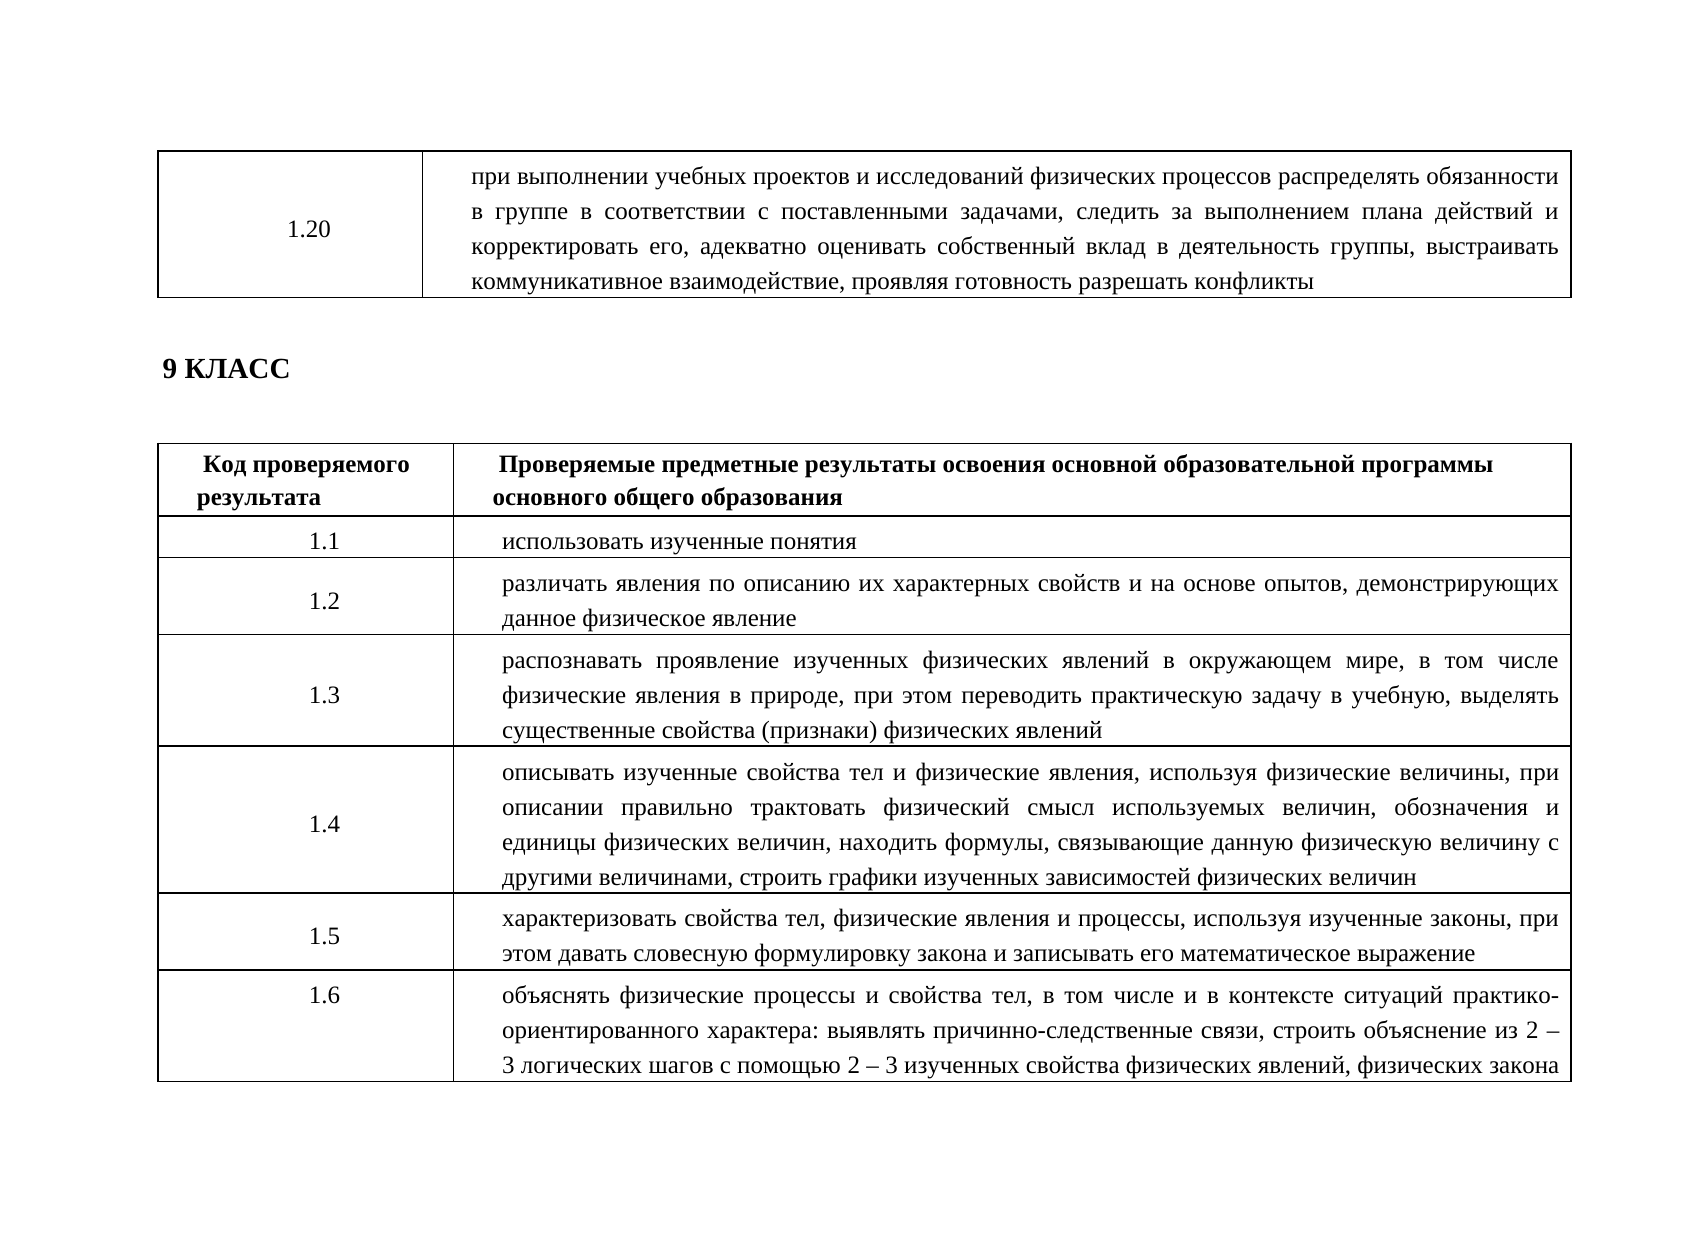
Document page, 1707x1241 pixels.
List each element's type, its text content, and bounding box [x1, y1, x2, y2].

table_cell 1.2 [159, 558, 453, 634]
table_header Код проверяемого результата [159, 444, 453, 515]
table_cell 1.6 [159, 971, 453, 1081]
table_cell 1.3 [159, 635, 453, 745]
table_cell использовать изученные понятия [454, 517, 1570, 557]
table_cell описывать изученные свойства тел и физические явления, используя физические величины, при описании правильно трактовать физический смысл используемых величин, обозначения и единицы физических величин, находить формулы, связывающие данную физическую величину с другими величинами, строить графики изученных зависимостей физических величин [454, 747, 1570, 892]
text 9 КЛАСС [162, 351, 1557, 385]
table_cell различать явления по описанию их характерных свойств и на основе опытов, демонстрирующих данное физическое явление [454, 558, 1570, 634]
table_cell 1.20 [159, 152, 422, 297]
table_cell при выполнении учебных проектов и исследований физических процессов распределять обязанности в группе в соответствии с поставленными задачами, следить за выполнением плана действий и корректировать его, адекватно оценивать собственный вклад в деятельность группы, выстраивать коммуникативное взаимодействие, проявляя готовность разрешать конфликты [423, 152, 1570, 297]
table_cell 1.1 [159, 517, 453, 557]
table_cell распознавать проявление изученных физических явлений в окружающем мире, в том числе физические явления в природе, при этом переводить практическую задачу в учебную, выделять существенные свойства (признаки) физических явлений [454, 635, 1570, 745]
table_cell 1.5 [159, 894, 453, 969]
table_cell 1.4 [159, 747, 453, 892]
table_header Проверяемые предметные результаты освоения основной образовательной программы основного общего образования [454, 444, 1570, 515]
table_cell характеризовать свойства тел, физические явления и процессы, используя изученные законы, при этом давать словесную формулировку закона и записывать его математическое выражение [454, 894, 1570, 969]
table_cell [454, 971, 1570, 1081]
